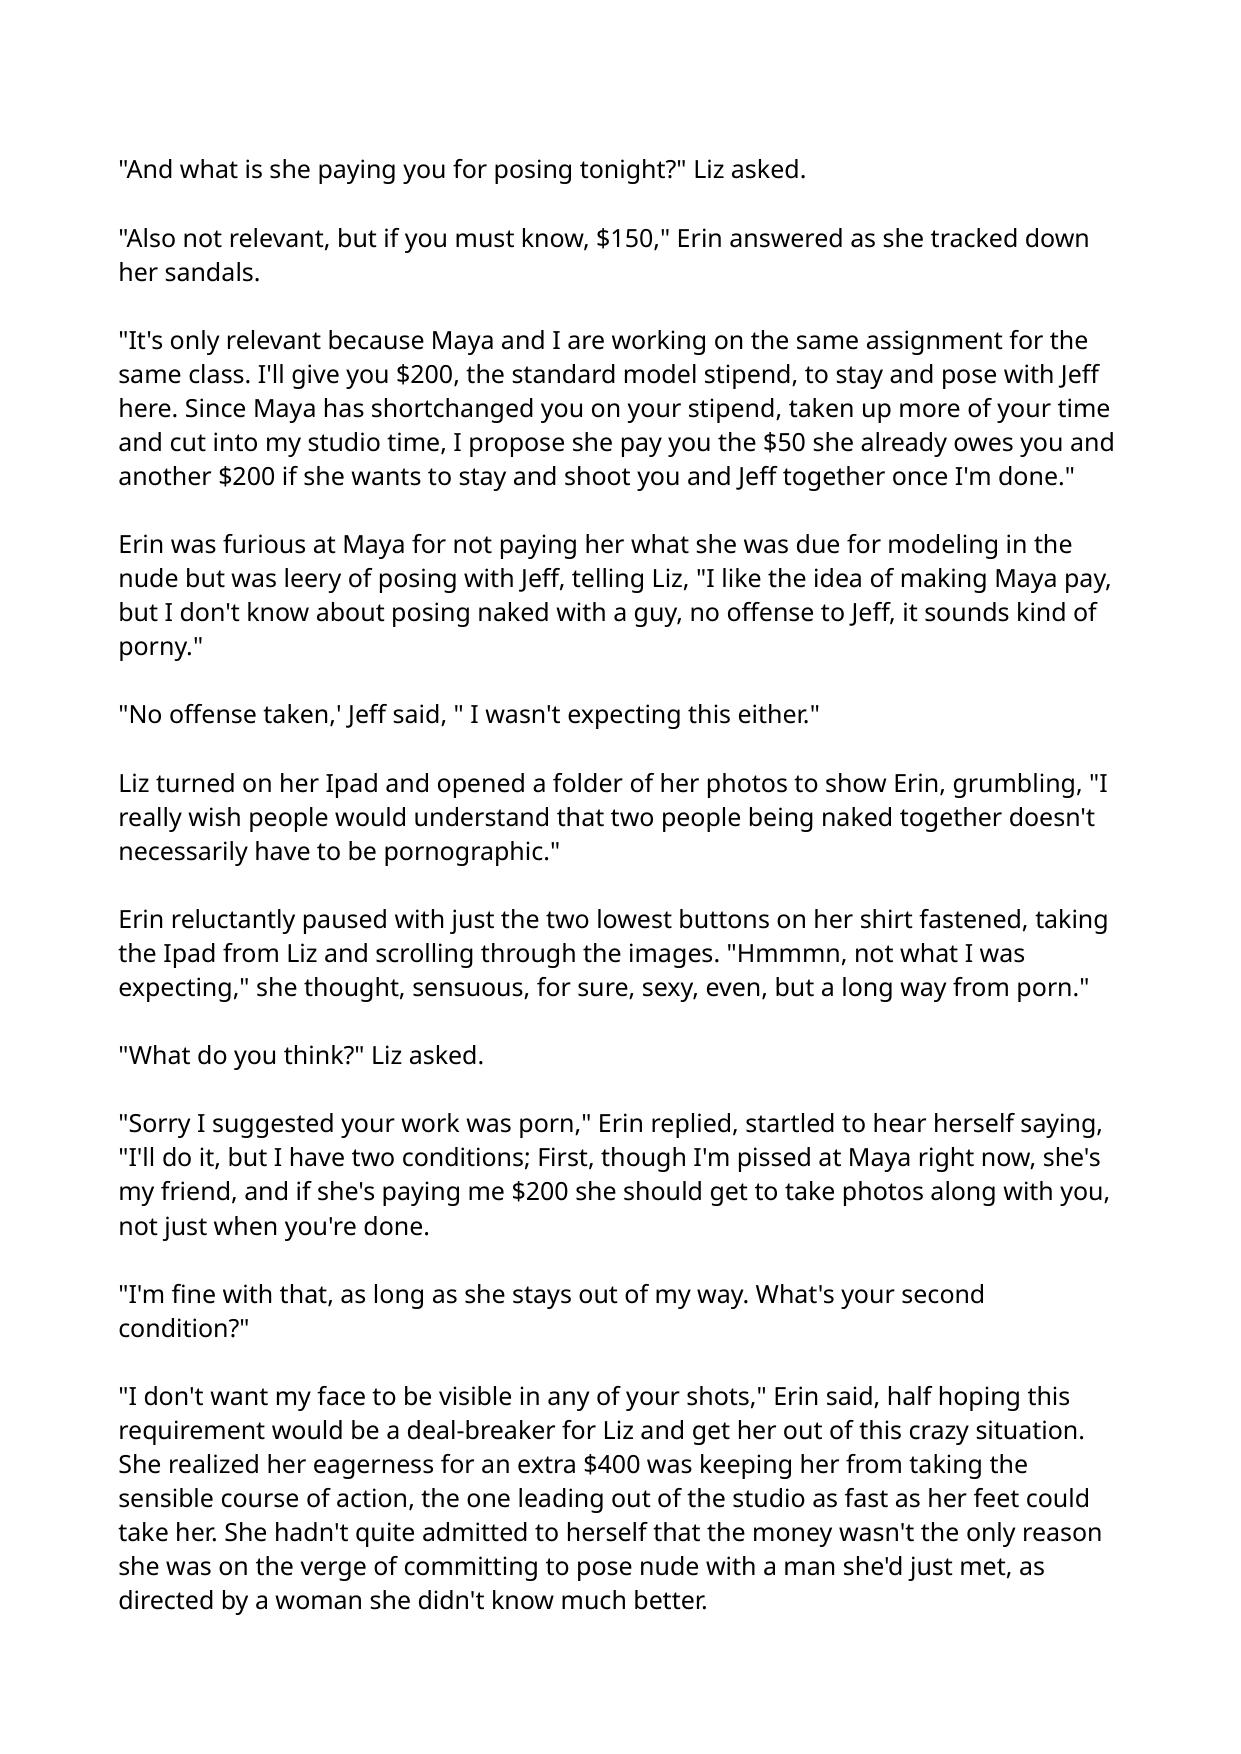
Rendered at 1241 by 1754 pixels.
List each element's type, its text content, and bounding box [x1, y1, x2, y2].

text Erin was furious at Maya for not paying her what she was due for modeling in the nude but was leery of posing with Jeff, telling Liz, "I like the idea of making Maya pay, but I don't know about posing naked with a guy, no offense to Jeff, it sounds kind of porny." [118, 527, 1122, 663]
text "I'm fine with that, as long as she stays out of my way. What's your second condition?" [118, 1276, 1122, 1344]
text Erin reluctantly paused with just the two lowest buttons on her shirt fastened, taking the Ipad from Liz and scrolling through the images. "Hmmmn, not what I was expecting," she thought, sensuous, for sure, sexy, even, but a long way from porn." [118, 902, 1122, 1004]
text "It's only relevant because Maya and I are working on the same assignment for the same class. I'll give you $200, the standard model stipend, to stay and pose with Jeff here. Since Maya has shortchanged you on your stipend, taken up more of your time and cut into my studio time, I propose she pay you the $50 she already owes you and another $200 if she wants to stay and shoot you and Jeff together once I'm done." [118, 322, 1122, 493]
text Liz turned on her Ipad and opened a folder of her photos to show Erin, grumbling, "I really wish people would understand that two people being naked together doesn't necessarily have to be pornographic." [118, 765, 1122, 867]
text "And what is she paying you for posing tonight?" Liz asked. [118, 152, 1122, 186]
text "No offense taken,' Jeff said, " I wasn't expecting this either." [118, 697, 1122, 731]
text "Also not relevant, but if you must know, $150," Erin answered as she tracked down her sandals. [118, 220, 1122, 288]
text "Sorry I suggested your work was porn," Erin replied, startled to hear herself saying, "I'll do it, but I have two conditions; First, though I'm pissed at Maya right now, she's my friend, and if she's paying me $200 she should get to take photos along with you, not just when you're done. [118, 1106, 1122, 1242]
text "What do you think?" Liz asked. [118, 1038, 1122, 1072]
text "I don't want my face to be visible in any of your shots," Erin said, half hoping this requirement would be a deal-breaker for Liz and get her out of this crazy situation. She realized her eagerness for an extra $400 was keeping her from taking the sensible course of action, the one leading out of the studio as fast as her feet could take her. She hadn't quite admitted to herself that the money wasn't the only reason she was on the verge of committing to pose nude with a man she'd just met, as directed by a woman she didn't know much better. [118, 1378, 1122, 1617]
